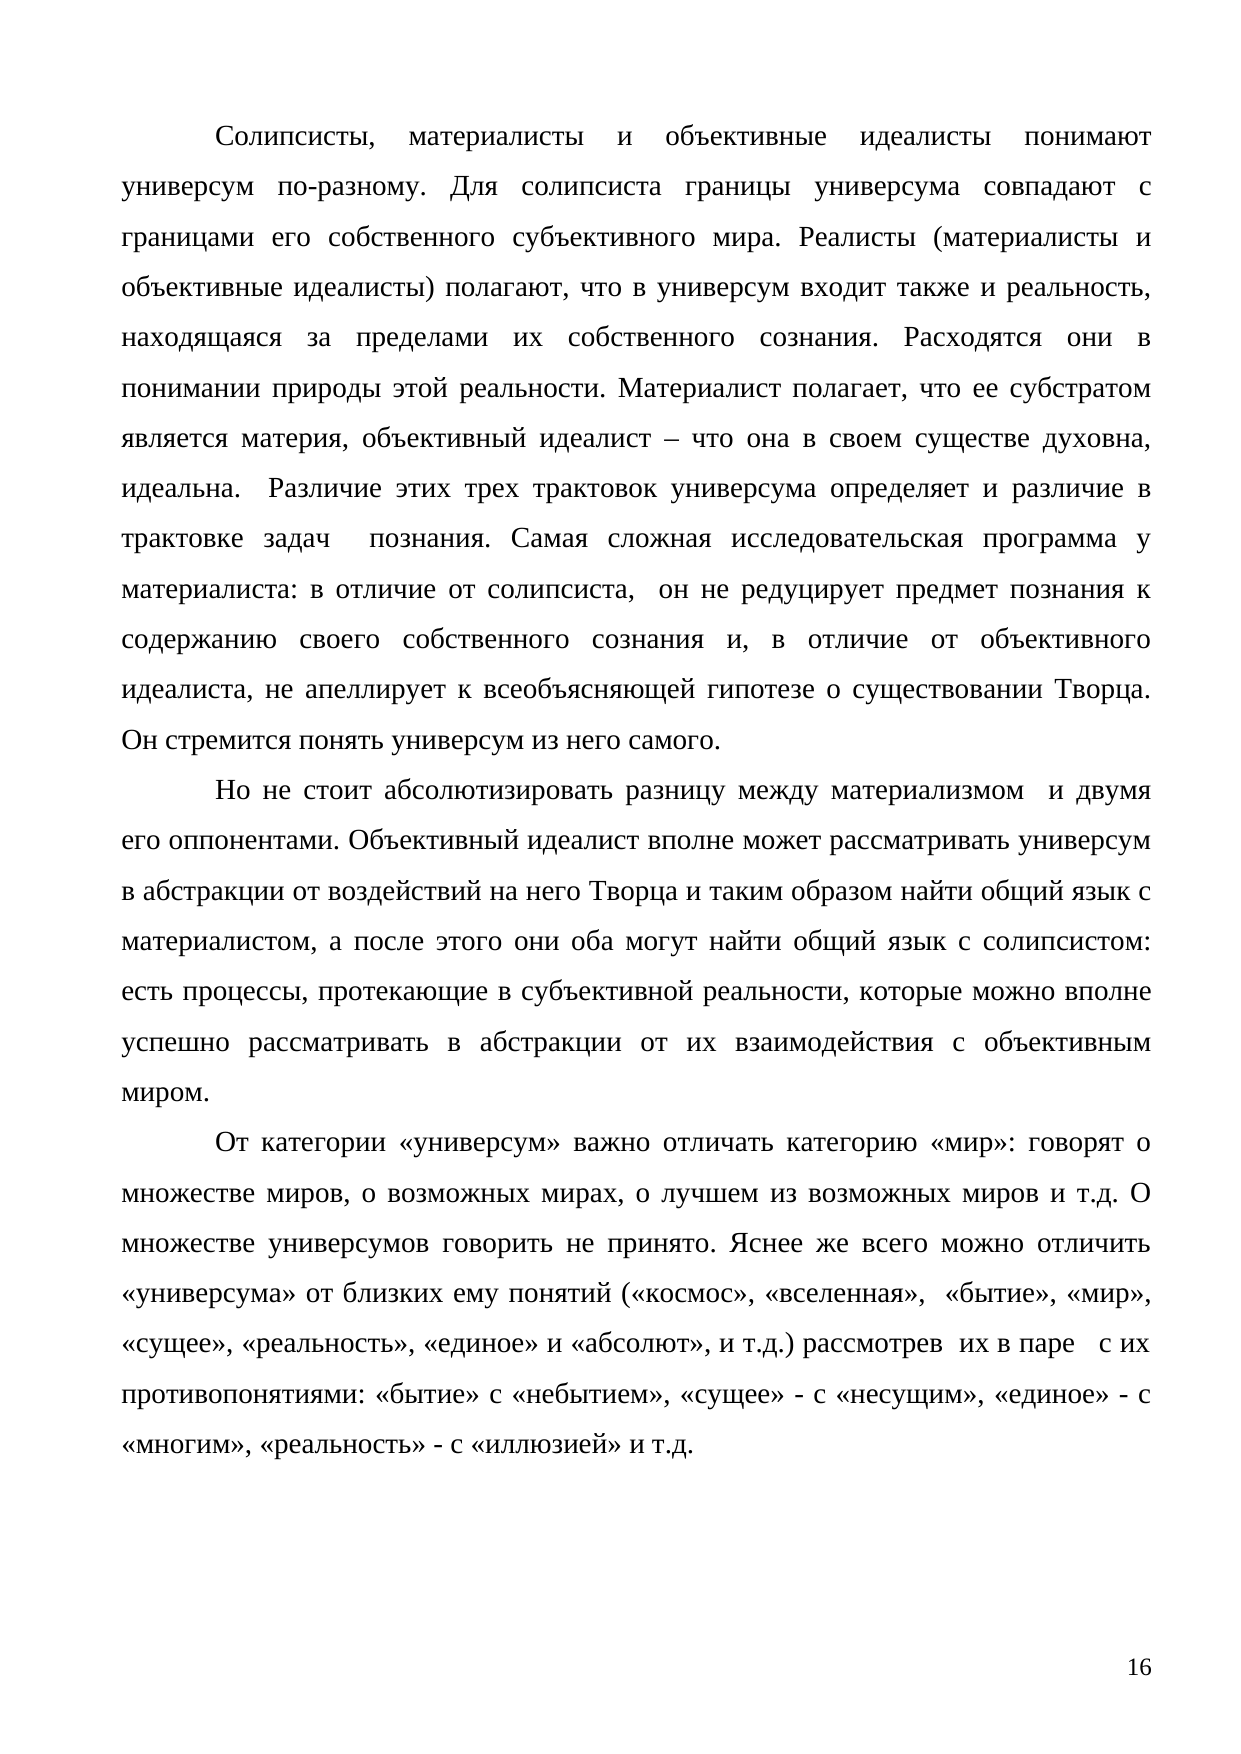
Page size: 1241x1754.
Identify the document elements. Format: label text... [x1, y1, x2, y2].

text От категории «универсум» важно отличать категорию «мир»: говорят о множестве миров, о возможных мирах, о лучшем из возможных миров и т.д. О множестве универсумов говорить не принято. Яснее же всего можно отличить «универсума» от близких ему понятий («космос», «вселенная», «бытие», «мир», «сущее», «реальность», «единое» и «абсолют», и т.д.) рассмотрев их в паре с их противопонятиями: «бытие» с «небытием», «сущее» - с «несущим», «единое» - с «многим», «реальность» - с «иллюзией» и т.д. [121, 1124, 1152, 1460]
text Но не стоит абсолютизировать разницу между материализмом и двумя его оппонентами. Объективный идеалист вполне может рассматривать универсум в абстракции от воздействий на него Творца и таким образом найти общий язык с материалистом, а после этого они оба могут найти общий язык с солипсистом: есть процессы, протекающие в субъективной реальности, которые можно вполне успешно рассматривать в абстракции от их взаимодействия с объективным миром. [121, 772, 1152, 1108]
text Солипсисты, материалисты и объективные идеалисты понимают универсум по-разному. Для солипсиста границы универсума совпадают с границами его собственного субъективного мира. Реалисты (материалисты и объективные идеалисты) полагают, что в универсум входит также и реальность, находящаяся за пределами их собственного сознания. Расходятся они в понимании природы этой реальности. Материалист полагает, что ее субстратом является материя, объективный идеалист – что она в своем существе духовна, идеальна. Различие этих трех трактовок универсума определяет и различие в трактовке задач познания. Самая сложная исследовательская программа у материалиста: в отличие от солипсиста, он не редуцирует предмет познания к содержанию своего собственного сознания и, в отличие от объективного идеалиста, не апеллирует к всеобъясняющей гипотезе о существовании Творца. Он стремится понять универсум из него самого. [121, 118, 1152, 755]
